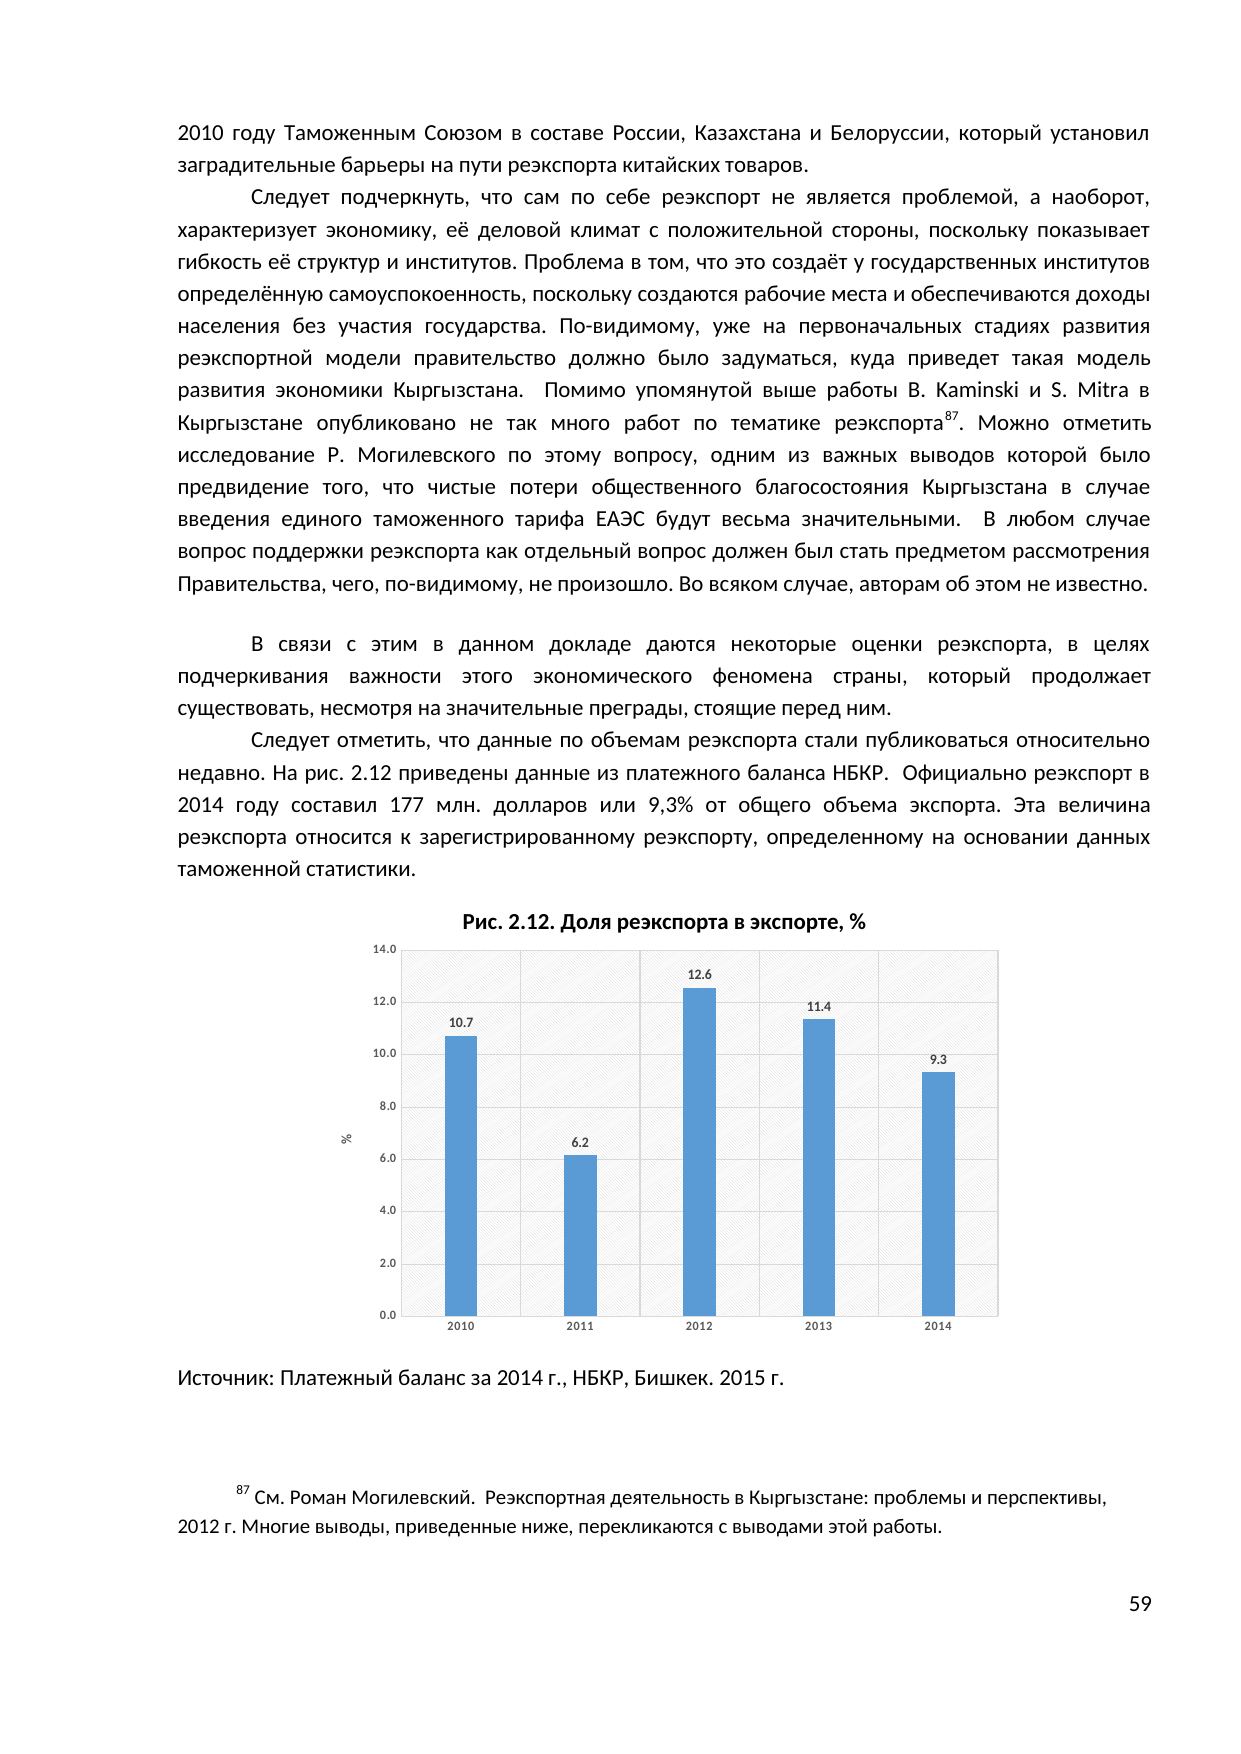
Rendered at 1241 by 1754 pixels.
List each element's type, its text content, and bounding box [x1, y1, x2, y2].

text Рис. 2.12. Доля реэкспорта в экспорте, % [177, 907, 1152, 935]
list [177, 118, 1152, 178]
text Следует отметить, что данные по объемам реэкспорта стали публиковаться относительно недавно. На рис. 2.12 приведены данные из платежного баланса НБКР. Официально реэкспорт в 2014 году составил 177 млн. долларов или 9,3% от общего объема экспорта. Эта величина реэкспорта относится к зарегистрированному реэкспорту, определенному на основании данных таможенной статистики. [177, 726, 1152, 882]
text Источник: Платежный баланс за 2014 г., НБКР, Бишкек. 2015 г. [177, 1363, 1152, 1391]
text Следует подчеркнуть, что сам по себе реэкспорт не является проблемой, а наоборот, характеризует экономику, её деловой климат с положительной стороны, поскольку показывает гибкость её структур и институтов. Проблема в том, что это создаёт у государственных институтов определённую самоуспокоенность, поскольку создаются рабочие места и обеспечиваются доходы населения без участия государства. По-видимому, уже на первоначальных стадиях развития реэкспортной модели правительство должно было задуматься, куда приведет такая модель развития экономики Кыргызстана. Помимо упомянутой выше работы B. Kaminski и S. Mitra в Кыргызстане опубликовано не так много работ по тематике реэкспорта. Можно отметить исследование Р. Могилевского по этому вопросу, одним из важных выводов которой было предвидение того, что чистые потери общественного благосостояния Кыргызстана в случае введения единого таможенного тарифа ЕАЭС будут весьма значительными. В любом случае вопрос поддержки реэкспорта как отдельный вопрос должен был стать предметом рассмотрения Правительства, чего, по-видимому, не произошло. Во всяком случае, авторам об этом не известно. [177, 182, 1152, 597]
text В связи с этим в данном докладе даются некоторые оценки реэкспорта, в целях подчеркивания важности этого экономического феномена страны, который продолжает существовать, несмотря на значительные преграды, стоящие перед ним. [177, 629, 1152, 721]
